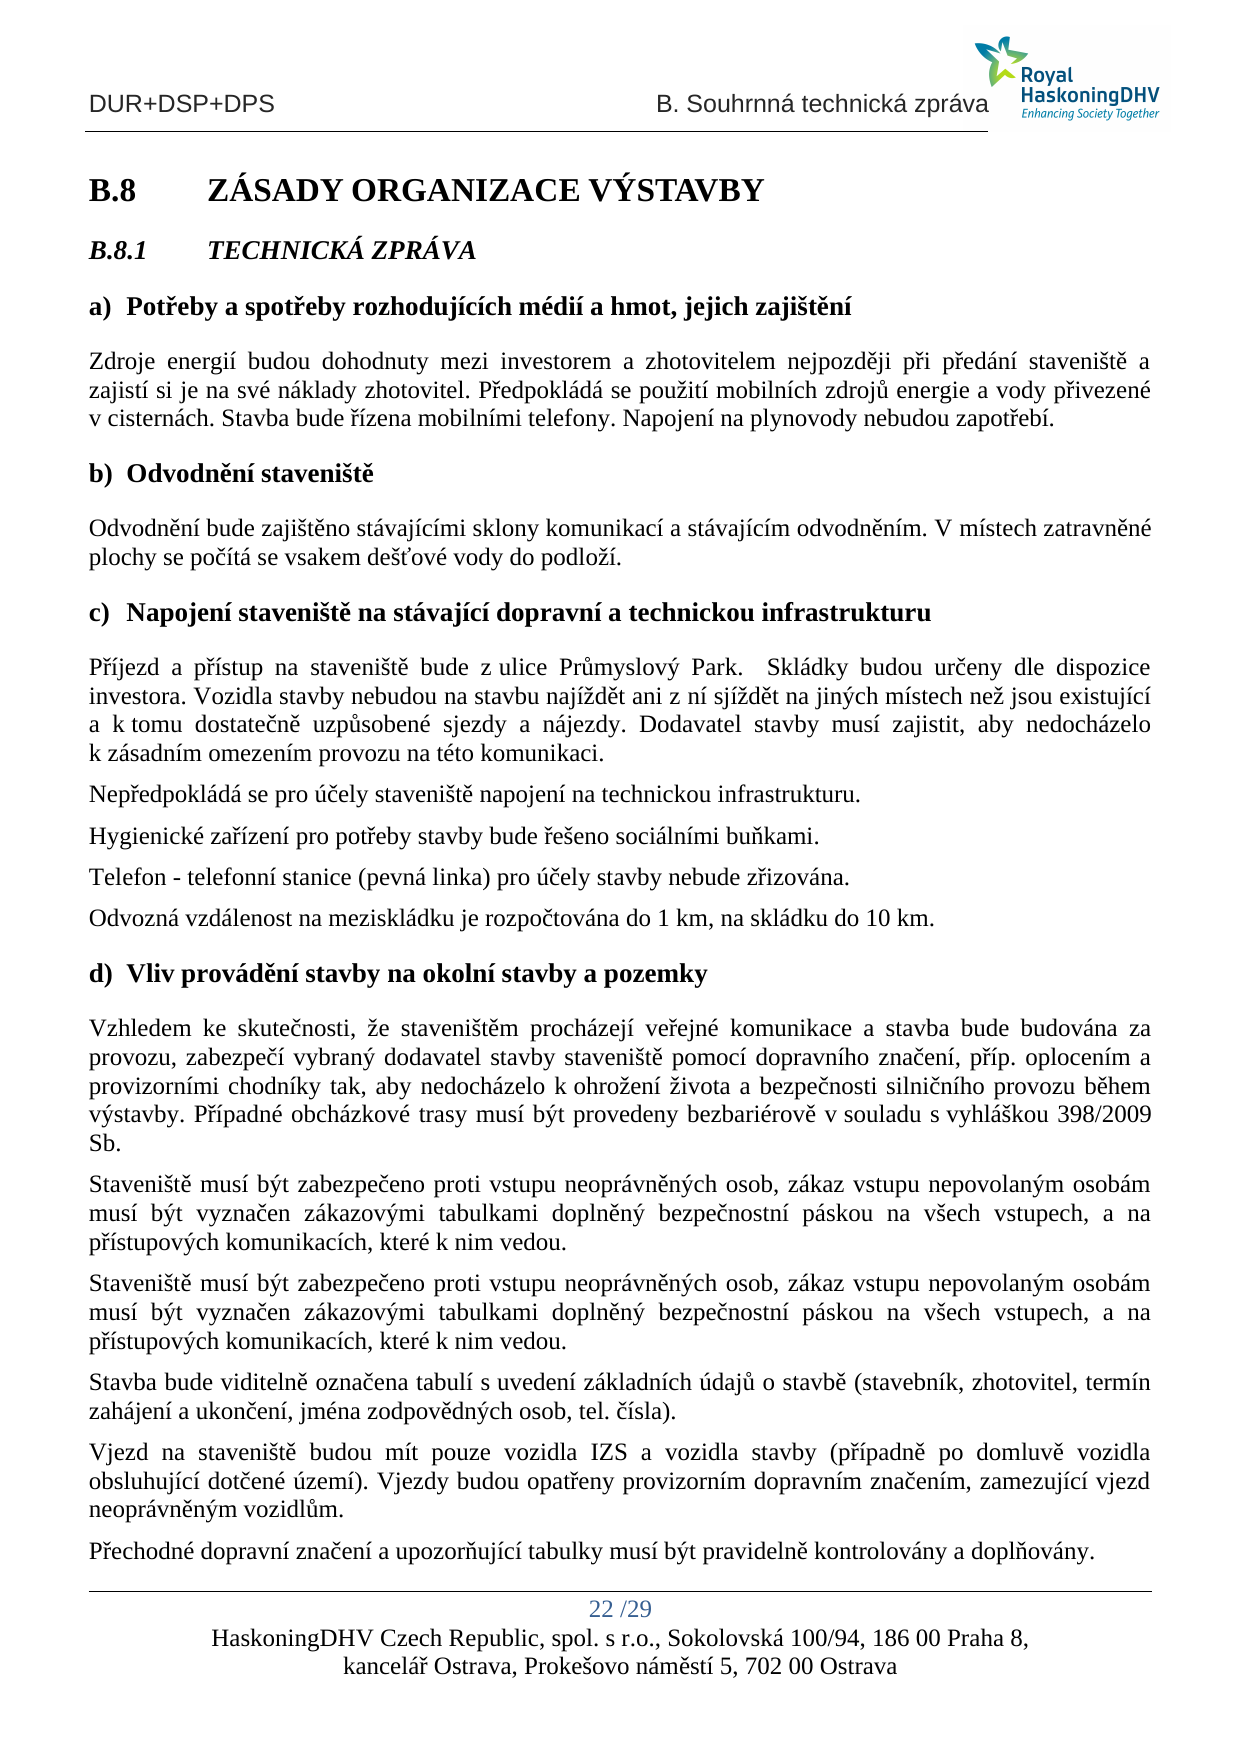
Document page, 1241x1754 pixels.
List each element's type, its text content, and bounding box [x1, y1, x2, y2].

text Přechodné dopravní značení a upozorňující tabulky musí být pravidelně kontrolovány a doplňovány. [89, 1536, 1152, 1564]
subtitle Napojení staveniště na stávající dopravní a technickou infrastrukturu [89, 596, 1152, 627]
subtitle B.8.1 Technická zpráva [89, 234, 1152, 265]
text Telefon - telefonní stanice (pevná linka) pro účely stavby nebude zřizována. [89, 862, 1152, 891]
picture [963, 25, 1171, 132]
subtitle Potřeby a spotřeby rozhodujících médií a hmot, jejich zajištění [89, 290, 1152, 321]
text Odvozná vzdálenost na meziskládku je rozpočtována do 1 km, na skládku do 10 km. [89, 903, 1152, 932]
subtitle Vliv provádění stavby na okolní stavby a pozemky [89, 957, 1152, 988]
text Příjezd a přístup na staveniště bude z ulice Průmyslový Park. Skládky budou určeny dle dispozice investora. Vozidla stavby nebudou na stavbu najíždět ani z ní sjíždět na jiných místech než jsou existující a k tomu dostatečně uzpůsobené sjezdy a nájezdy. Dodavatel stavby musí zajistit, aby nedocházelo k zásadním omezením provozu na této komunikaci. [89, 652, 1152, 767]
text Staveniště musí být zabezpečeno proti vstupu neoprávněných osob, zákaz vstupu nepovolaným osobám musí být vyznačen zákazovými tabulkami doplněný bezpečnostní páskou na všech vstupech, a na přístupových komunikacích, které k nim vedou. [89, 1169, 1152, 1256]
text Stavba bude viditelně označena tabulí s uvedení základních údajů o stavbě (stavebník, zhotovitel, termín zahájení a ukončení, jména zodpovědných osob, tel. čísla). [89, 1367, 1152, 1424]
text Zdroje energií budou dohodnuty mezi investorem a zhotovitelem nejpozději při předání staveniště a zajistí si je na své náklady zhotovitel. Předpokládá se použití mobilních zdrojů energie a vody přivezené v cisternách. Stavba bude řízena mobilními telefony. Napojení na plynovody nebudou zapotřebí. [89, 346, 1152, 432]
subtitle B.8 zásady organizace výstavby [89, 170, 1152, 209]
text Nepředpokládá se pro účely staveniště napojení na technickou infrastrukturu. [89, 779, 1152, 808]
text Staveniště musí být zabezpečeno proti vstupu neoprávněných osob, zákaz vstupu nepovolaným osobám musí být vyznačen zákazovými tabulkami doplněný bezpečnostní páskou na všech vstupech, a na přístupových komunikacích, které k nim vedou. [89, 1268, 1152, 1354]
text Odvodnění bude zajištěno stávajícími sklony komunikací a stávajícím odvodněním. V místech zatravněné plochy se počítá se vsakem dešťové vody do podloží. [89, 513, 1152, 571]
text Vzhledem ke skutečnosti, že staveništěm procházejí veřejné komunikace a stavba bude budována za provozu, zabezpečí vybraný dodavatel stavby staveniště pomocí dopravního značení, příp. oplocením a provizorními chodníky tak, aby nedocházelo k ohrožení života a bezpečnosti silničního provozu během výstavby. Případné obcházkové trasy musí být provedeny bezbariérově v souladu s vyhláškou 398/2009 Sb. [89, 1013, 1152, 1157]
text Vjezd na staveniště budou mít pouze vozidla IZS a vozidla stavby (případně po domluvě vozidla obsluhující dotčené území). Vjezdy budou opatřeny provizorním dopravním značením, zamezující vjezd neoprávněným vozidlům. [89, 1437, 1152, 1523]
subtitle Odvodnění staveniště [89, 457, 1152, 488]
text Hygienické zařízení pro potřeby stavby bude řešeno sociálními buňkami. [89, 821, 1152, 849]
